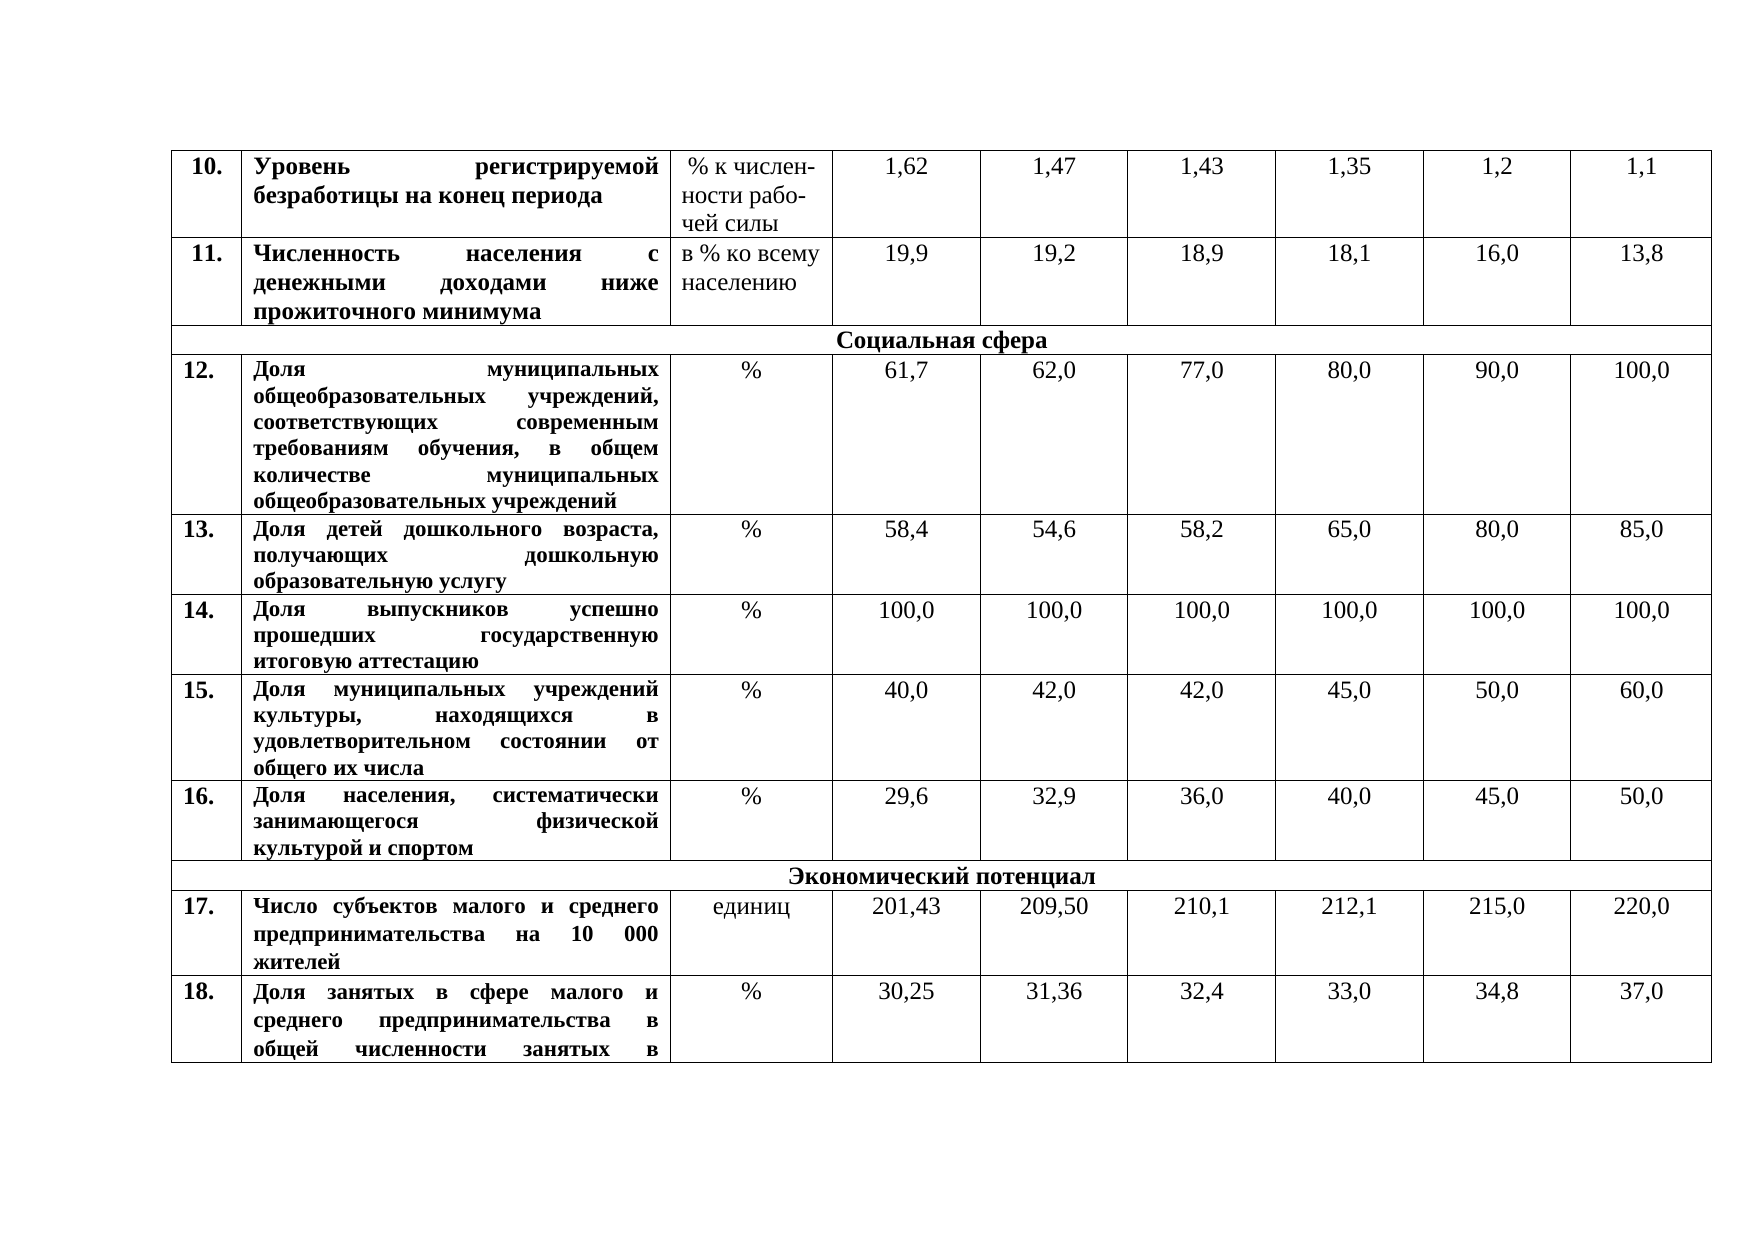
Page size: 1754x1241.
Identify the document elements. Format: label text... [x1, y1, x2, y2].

table_cell единиц [671, 891, 832, 975]
table_cell 34,8 [1424, 976, 1570, 1062]
table_cell 1,35 [1276, 151, 1423, 237]
table_cell 1,62 [833, 151, 980, 237]
table_cell 13,8 [1571, 238, 1711, 324]
table_cell 1,2 [1424, 151, 1570, 237]
table_cell % [671, 976, 832, 1062]
table_cell Доля занятых в сфере малого и среднего предпринимательства в общей численности занятых в экономике [242, 976, 670, 1062]
table_cell 1,1 [1571, 151, 1711, 237]
table_cell 220,0 [1571, 891, 1711, 975]
table_cell 209,50 [981, 891, 1127, 975]
table_cell 210,1 [1128, 891, 1275, 975]
table_cell 100,0 [1424, 595, 1570, 674]
table_cell 77,0 [1128, 355, 1275, 513]
table_cell 13. [172, 515, 241, 594]
table_cell Доля муниципальных общеобразовательных учреждений, соответствующих современным требованиям обучения, в общем количестве муниципальных общеобразовательных учреждений [242, 355, 670, 513]
table_cell 54,6 [981, 515, 1127, 594]
table_cell 19,2 [981, 238, 1127, 324]
table_cell Численность населения с денежными доходами ниже прожиточного минимума [242, 238, 670, 324]
table_cell в % ко всему населению [671, 238, 832, 324]
table_cell 17. [172, 891, 241, 975]
table_cell % [671, 675, 832, 780]
table_cell 31,36 [981, 976, 1127, 1062]
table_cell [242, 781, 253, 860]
table_cell 16,0 [1424, 238, 1570, 324]
table_cell 50,0 [1571, 781, 1711, 860]
table_cell 60,0 [1571, 675, 1711, 780]
table_cell % [671, 781, 832, 860]
table_cell 50,0 [1424, 675, 1570, 780]
table_cell 33,0 [1276, 976, 1423, 1062]
table_cell Доля выпускников успешно прошедших государственную итоговую аттестацию [242, 595, 670, 674]
table_cell 14. [172, 595, 241, 674]
table_cell 42,0 [981, 675, 1127, 780]
table_cell 18. [172, 976, 241, 1062]
table_cell Число субъектов малого и среднего предпринимательства на 10 000 жителей [242, 891, 670, 975]
table_cell 42,0 [1128, 675, 1275, 780]
table_cell 11. [172, 238, 241, 324]
table_cell 80,0 [1424, 515, 1570, 594]
table_cell 1,47 [981, 151, 1127, 237]
table_cell 100,0 [1571, 595, 1711, 674]
table_cell 100,0 [833, 595, 980, 674]
table_cell 15. [172, 675, 241, 780]
table_cell 19,9 [833, 238, 980, 324]
table_cell 100,0 [1276, 595, 1423, 674]
table_cell 29,6 [833, 781, 980, 860]
table_cell 100,0 [1128, 595, 1275, 674]
table_cell Уровень регистрируемой безработицы на конец периода [242, 151, 670, 237]
table_cell 100,0 [981, 595, 1127, 674]
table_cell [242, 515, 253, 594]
table_cell 12. [172, 355, 241, 513]
table_cell 32,4 [1128, 976, 1275, 1062]
table_cell 18,1 [1276, 238, 1423, 324]
table_cell Доля детей дошкольного возраста, получающих дошкольную образовательную услугу [507, 515, 670, 594]
table_cell 58,4 [833, 515, 980, 594]
table_cell Экономический потенциал [172, 861, 1711, 890]
table_cell % [671, 595, 832, 674]
table_cell 215,0 [1424, 891, 1570, 975]
table_cell 10. [172, 151, 241, 237]
table_cell 40,0 [833, 675, 980, 780]
table_cell 90,0 [1424, 355, 1570, 513]
table_cell 61,7 [833, 355, 980, 513]
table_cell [671, 151, 832, 237]
table_cell 80,0 [1276, 355, 1423, 513]
table_cell % [671, 515, 832, 594]
table_cell Доля населения, систематически занимающегося физической культурой и спортом [473, 781, 670, 860]
table_cell 62,0 [981, 355, 1127, 513]
table_cell 212,1 [1276, 891, 1423, 975]
table_cell Социальная сфера [172, 326, 1711, 354]
table_cell Доля муниципальных учреждений культуры, находящихся в удовлетворительном состоянии от общего их числа [242, 675, 670, 780]
table_cell 85,0 [1571, 515, 1711, 594]
table_cell % [671, 355, 832, 513]
table_cell 16. [172, 781, 241, 860]
table_cell 45,0 [1424, 781, 1570, 860]
table_cell 45,0 [1276, 675, 1423, 780]
table_cell 58,2 [1128, 515, 1275, 594]
table_cell 100,0 [1571, 355, 1711, 513]
table_cell 40,0 [1276, 781, 1423, 860]
table_cell 18,9 [1128, 238, 1275, 324]
table_cell 37,0 [1571, 976, 1711, 1062]
table_cell 32,9 [981, 781, 1127, 860]
table_cell 36,0 [1128, 781, 1275, 860]
table_cell 30,25 [833, 976, 980, 1062]
table_cell 201,43 [833, 891, 980, 975]
table_cell 65,0 [1276, 515, 1423, 594]
table_cell 1,43 [1128, 151, 1275, 237]
